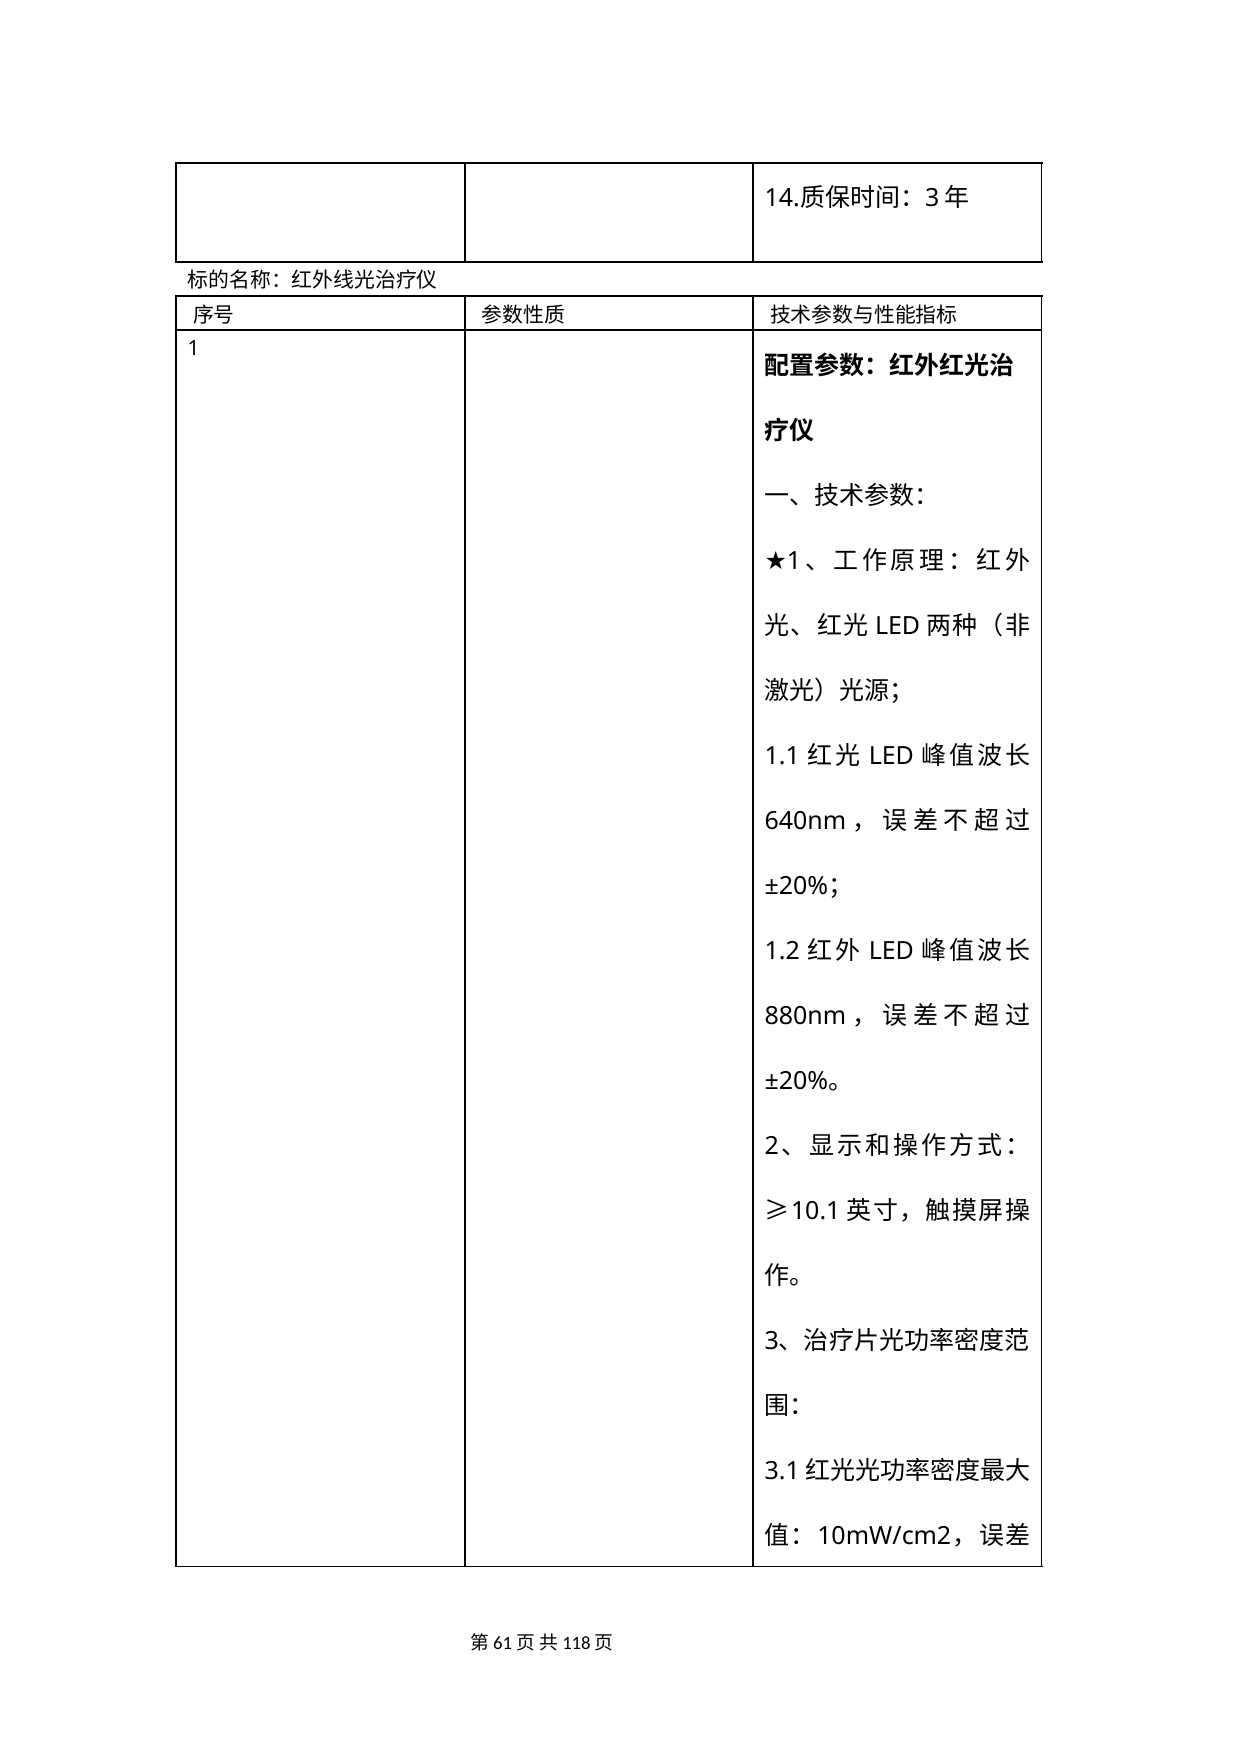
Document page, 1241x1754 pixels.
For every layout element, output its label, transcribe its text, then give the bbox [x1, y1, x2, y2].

table_cell [466, 331, 752, 1566]
text 标的名称：红外线光治疗仪 [187, 263, 1053, 295]
table_cell 1 [177, 331, 464, 1566]
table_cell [754, 331, 1041, 1566]
table_header 技术参数与性能指标 [754, 297, 1041, 329]
table_header 参数性质 [466, 297, 752, 329]
table_cell 1 [177, 164, 464, 261]
table_cell [466, 164, 752, 261]
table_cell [754, 164, 1041, 261]
table_header 序号 [177, 297, 464, 329]
